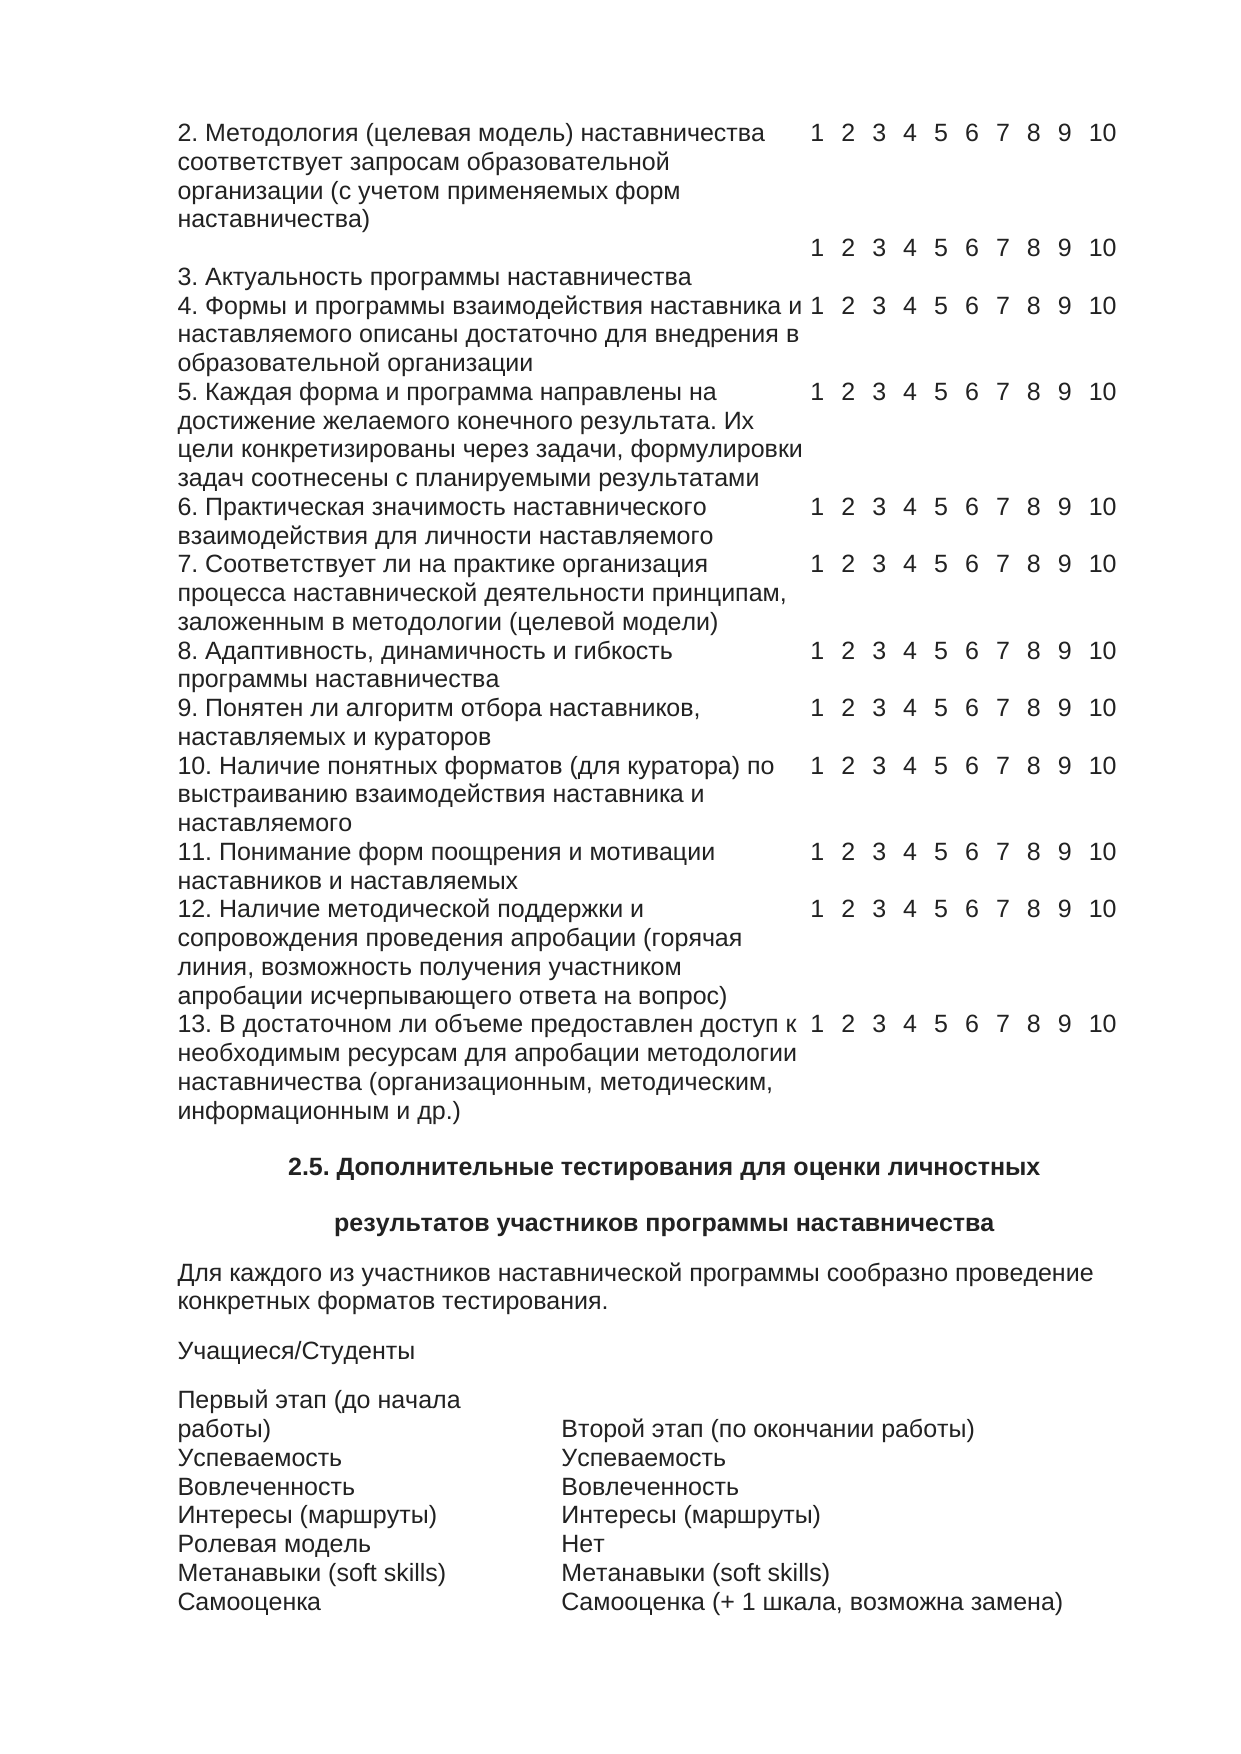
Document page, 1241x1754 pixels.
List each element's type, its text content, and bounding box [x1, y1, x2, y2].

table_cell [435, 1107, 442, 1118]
text Учащиеся/Студенты [177, 1336, 1152, 1364]
text 2.5. Дополнительные тестирования для оценки личностных результатов участников программы наставничества [177, 1124, 1152, 1237]
text Для каждого из участников наставнической программы сообразно проведение конкретных форматов тестирования. [177, 1258, 1152, 1315]
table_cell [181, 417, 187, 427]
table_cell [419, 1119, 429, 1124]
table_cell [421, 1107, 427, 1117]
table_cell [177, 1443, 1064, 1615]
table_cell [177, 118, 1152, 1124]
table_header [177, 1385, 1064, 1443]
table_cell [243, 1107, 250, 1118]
